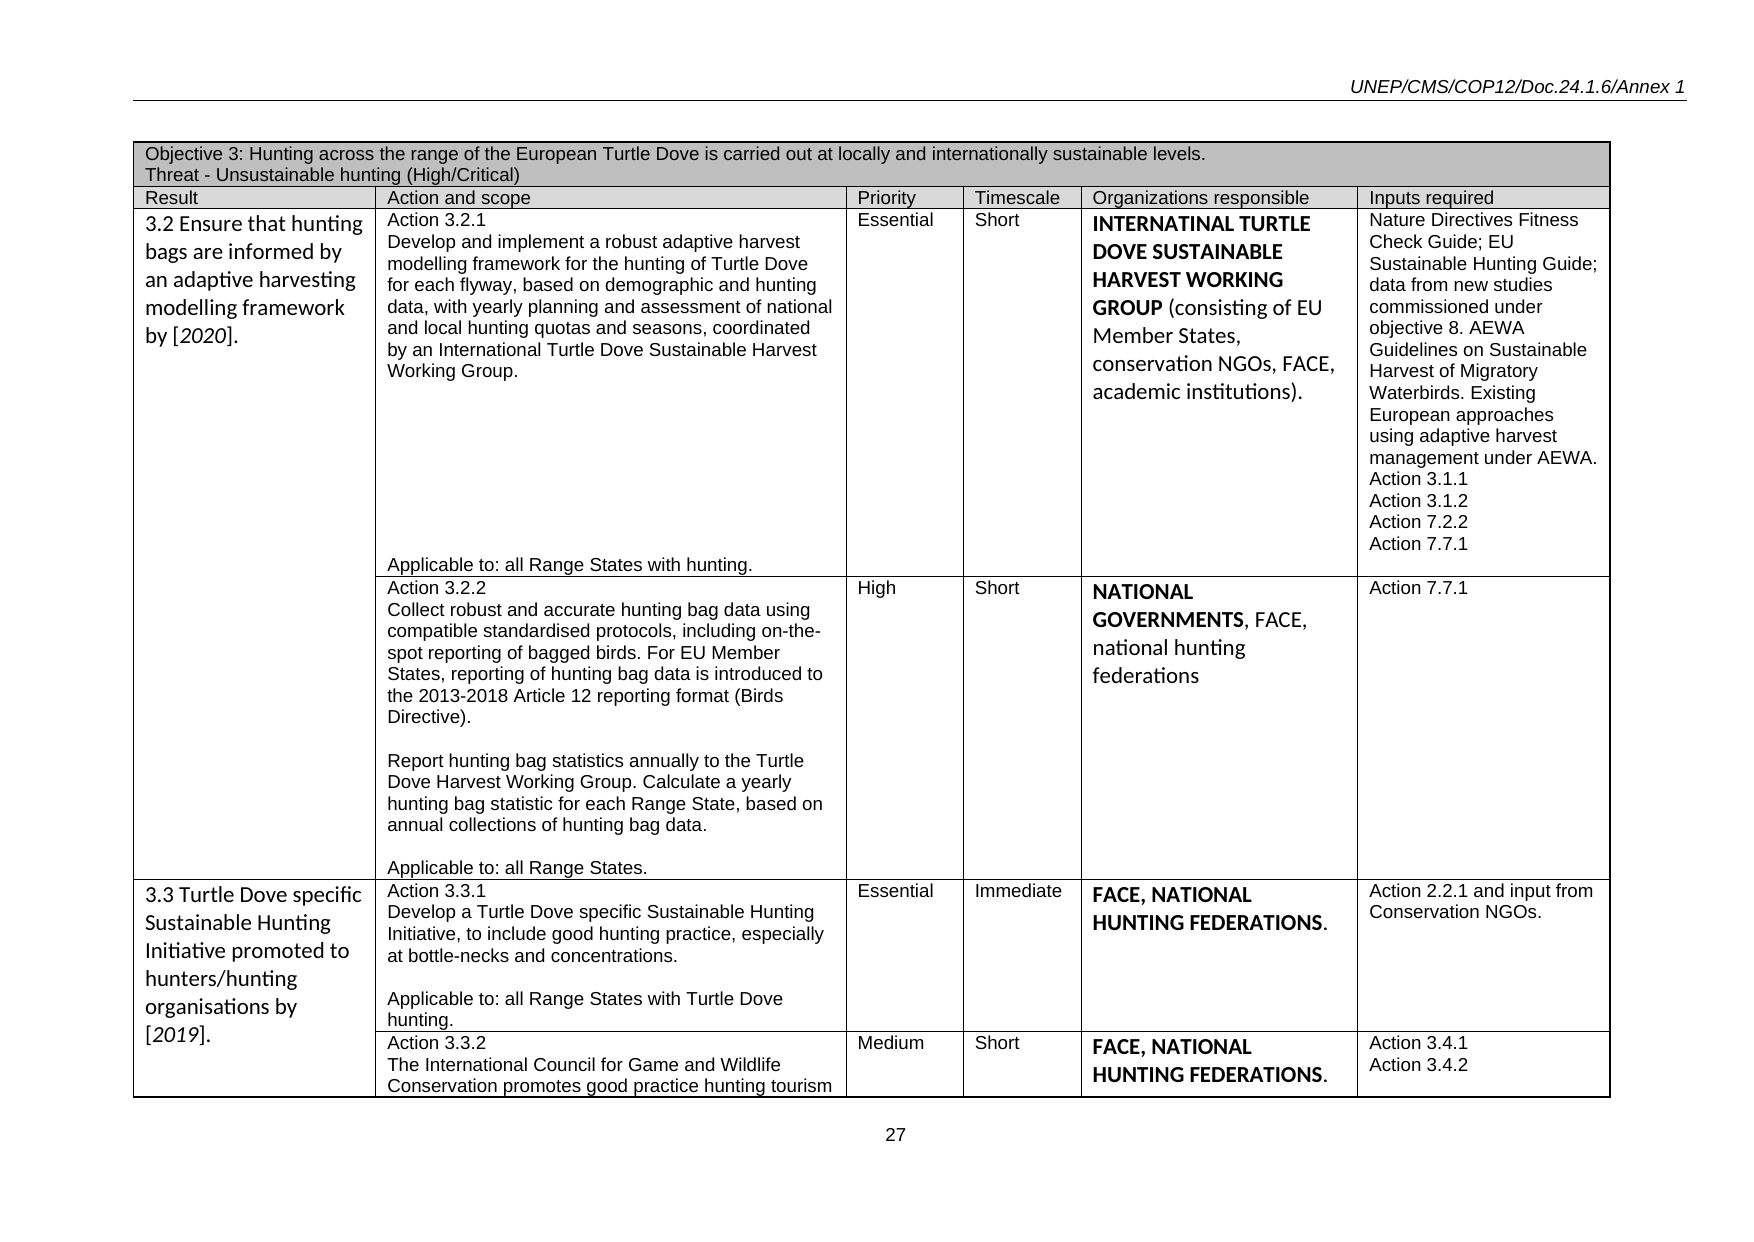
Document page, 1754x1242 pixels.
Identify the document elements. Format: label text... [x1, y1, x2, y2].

table_cell INTERNATINAL TURTLE DOVE SUSTAINABLE HARVEST WORKING GROUP (consisting of EU Member States, conservation NGOs, FACE, academic institutions). [1082, 209, 1357, 576]
table_cell Organizations responsible [1082, 187, 1357, 208]
table_cell Nature Directives Fitness Check Guide; EU Sustainable Hunting Guide; data from new studies commissioned under objective 8. AEWA Guidelines on Sustainable Harvest of Migratory Waterbirds. Existing European approaches using adaptive harvest management under AEWA. Action 3.1.1 Action 3.1.2 Action 7.2.2 Action 7.7.1 [1358, 209, 1609, 576]
table_cell Priority [847, 187, 963, 208]
table_cell Action 3.2.2 Collect robust and accurate hunting bag data using compatible standardised protocols, including on-the-spot reporting of bagged birds. For EU Member States, reporting of hunting bag data is introduced to the 2013-2018 Article 12 reporting format (Birds Directive). Report hunting bag statistics annually to the Turtle Dove Harvest Working Group. Calculate a yearly hunting bag statistic for each Range State, based on annual collections of hunting bag data. Applicable to: all Range States. [376, 577, 846, 879]
table_cell Action and scope [376, 187, 846, 208]
table_cell Essential [847, 209, 963, 576]
table_cell Medium [847, 1032, 963, 1096]
table_cell 3.2 Ensure that hunting bags are informed by an adaptive harvesting modelling framework by [2020]. [134, 209, 375, 879]
table_cell Result [134, 187, 375, 208]
table_cell Timescale [964, 187, 1081, 208]
table_cell High [847, 577, 963, 879]
table_cell Action 7.7.1 [1358, 577, 1609, 879]
table_cell Immediate [964, 880, 1081, 1031]
table_cell Essential [847, 880, 963, 1031]
table_cell Action 3.4.1 Action 3.4.2 [1358, 1032, 1609, 1096]
table_cell Inputs required [1358, 187, 1609, 208]
table_cell FACE, NATIONAL HUNTING FEDERATIONS. [1082, 1032, 1357, 1096]
table_header Objective 3: Hunting across the range of the European Turtle Dove is carried out at locally and internationally sustainable levels. Threat - Unsustainable hunting (High/Critical) [134, 143, 1609, 186]
table_cell Short [964, 1032, 1081, 1096]
table_cell NATIONAL GOVERNMENTS, FACE, national hunting federations [1082, 577, 1357, 879]
table_cell Short [964, 577, 1081, 879]
table_cell FACE, NATIONAL HUNTING FEDERATIONS. [1082, 880, 1357, 1031]
table_cell Action 2.2.1 and input from Conservation NGOs. [1358, 880, 1609, 1031]
table_cell Action 3.3.1 Develop a Turtle Dove specific Sustainable Hunting Initiative, to include good hunting practice, especially at bottle-necks and concentrations. Applicable to: all Range States with Turtle Dove hunting. [376, 880, 846, 1031]
table_cell Action 3.2.1 Develop and implement a robust adaptive harvest modelling framework for the hunting of Turtle Dove for each flyway, based on demographic and hunting data, with yearly planning and assessment of national and local hunting quotas and seasons, coordinated by an International Turtle Dove Sustainable Harvest Working Group. Applicable to: all Range States with hunting. [376, 209, 846, 576]
table_cell Short [964, 209, 1081, 576]
table_cell 3.3 Turtle Dove specific Sustainable Hunting Initiative promoted to hunters/hunting organisations by [2019]. [134, 880, 375, 1096]
